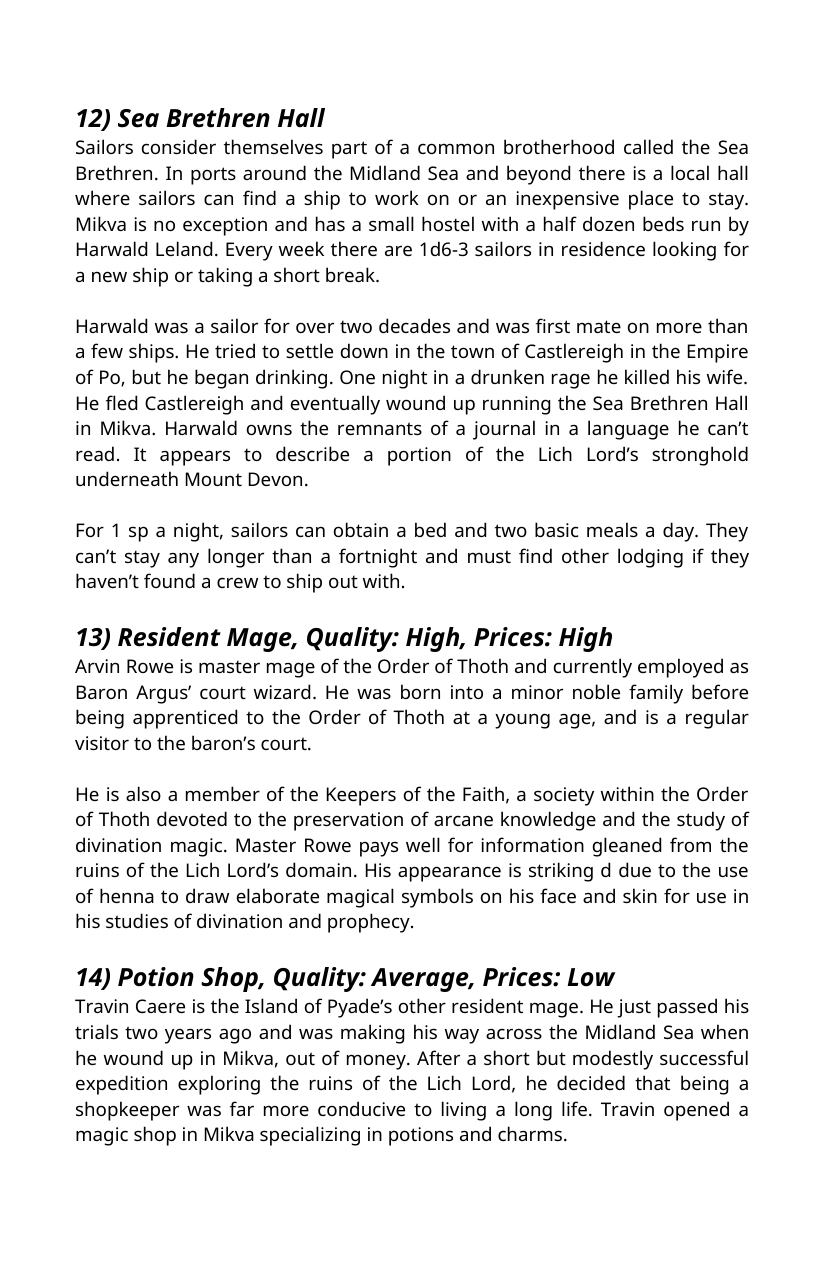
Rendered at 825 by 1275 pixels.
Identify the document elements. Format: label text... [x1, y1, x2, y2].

text Sailors consider themselves part of a common brotherhood called the Sea Brethren. In ports around the Midland Sea and beyond there is a local hall where sailors can find a ship to work on or an inexpensive place to stay. Mikva is no exception and has a small hostel with a half dozen beds run by Harwald Leland. Every week there are 1d6-3 sailors in residence looking for a new ship or taking a short break. [75, 134, 750, 288]
subtitle 12) Sea Brethren Hall [75, 101, 750, 134]
text He is also a member of the Keepers of the Faith, a society within the Order of Thoth devoted to the preservation of arcane knowledge and the study of divination magic. Master Rowe pays well for information gleaned from the ruins of the Lich Lord’s domain. His appearance is striking d due to the use of henna to draw elaborate magical symbols on his face and skin for use in his studies of divination and prophecy. [75, 781, 750, 934]
text Harwald was a sailor for over two decades and was first mate on more than a few ships. He tried to settle down in the town of Castlereigh in the Empire of Po, but he began drinking. One night in a drunken rage he killed his wife. He fled Castlereigh and eventually wound up running the Sea Brethren Hall in Mikva. Harwald owns the remnants of a journal in a language he can’t read. It appears to describe a portion of the Lich Lord’s stronghold underneath Mount Devon. [75, 313, 750, 492]
text Arvin Rowe is master mage of the Order of Thoth and currently employed as Baron Argus’ court wizard. He was born into a minor noble family before being apprenticed to the Order of Thoth at a young age, and is a regular visitor to the baron’s court. [75, 653, 750, 756]
subtitle 13) Resident Mage, Quality: High, Prices: High [75, 619, 750, 653]
text Travin Caere is the Island of Pyade’s other resident mage. He just passed his trials two years ago and was making his way across the Midland Sea when he wound up in Mikva, out of money. After a short but modestly successful expedition exploring the ruins of the Lich Lord, he decided that being a shopkeeper was far more conducive to living a long life. Travin opened a magic shop in Mikva specializing in potions and charms. [75, 994, 750, 1147]
text For 1 sp a night, sailors can obtain a bed and two basic meals a day. They can’t stay any longer than a fortnight and must find other lodging if they haven’t found a crew to ship out with. [75, 517, 750, 594]
subtitle 14) Potion Shop, Quality: Average, Prices: Low [75, 960, 750, 994]
